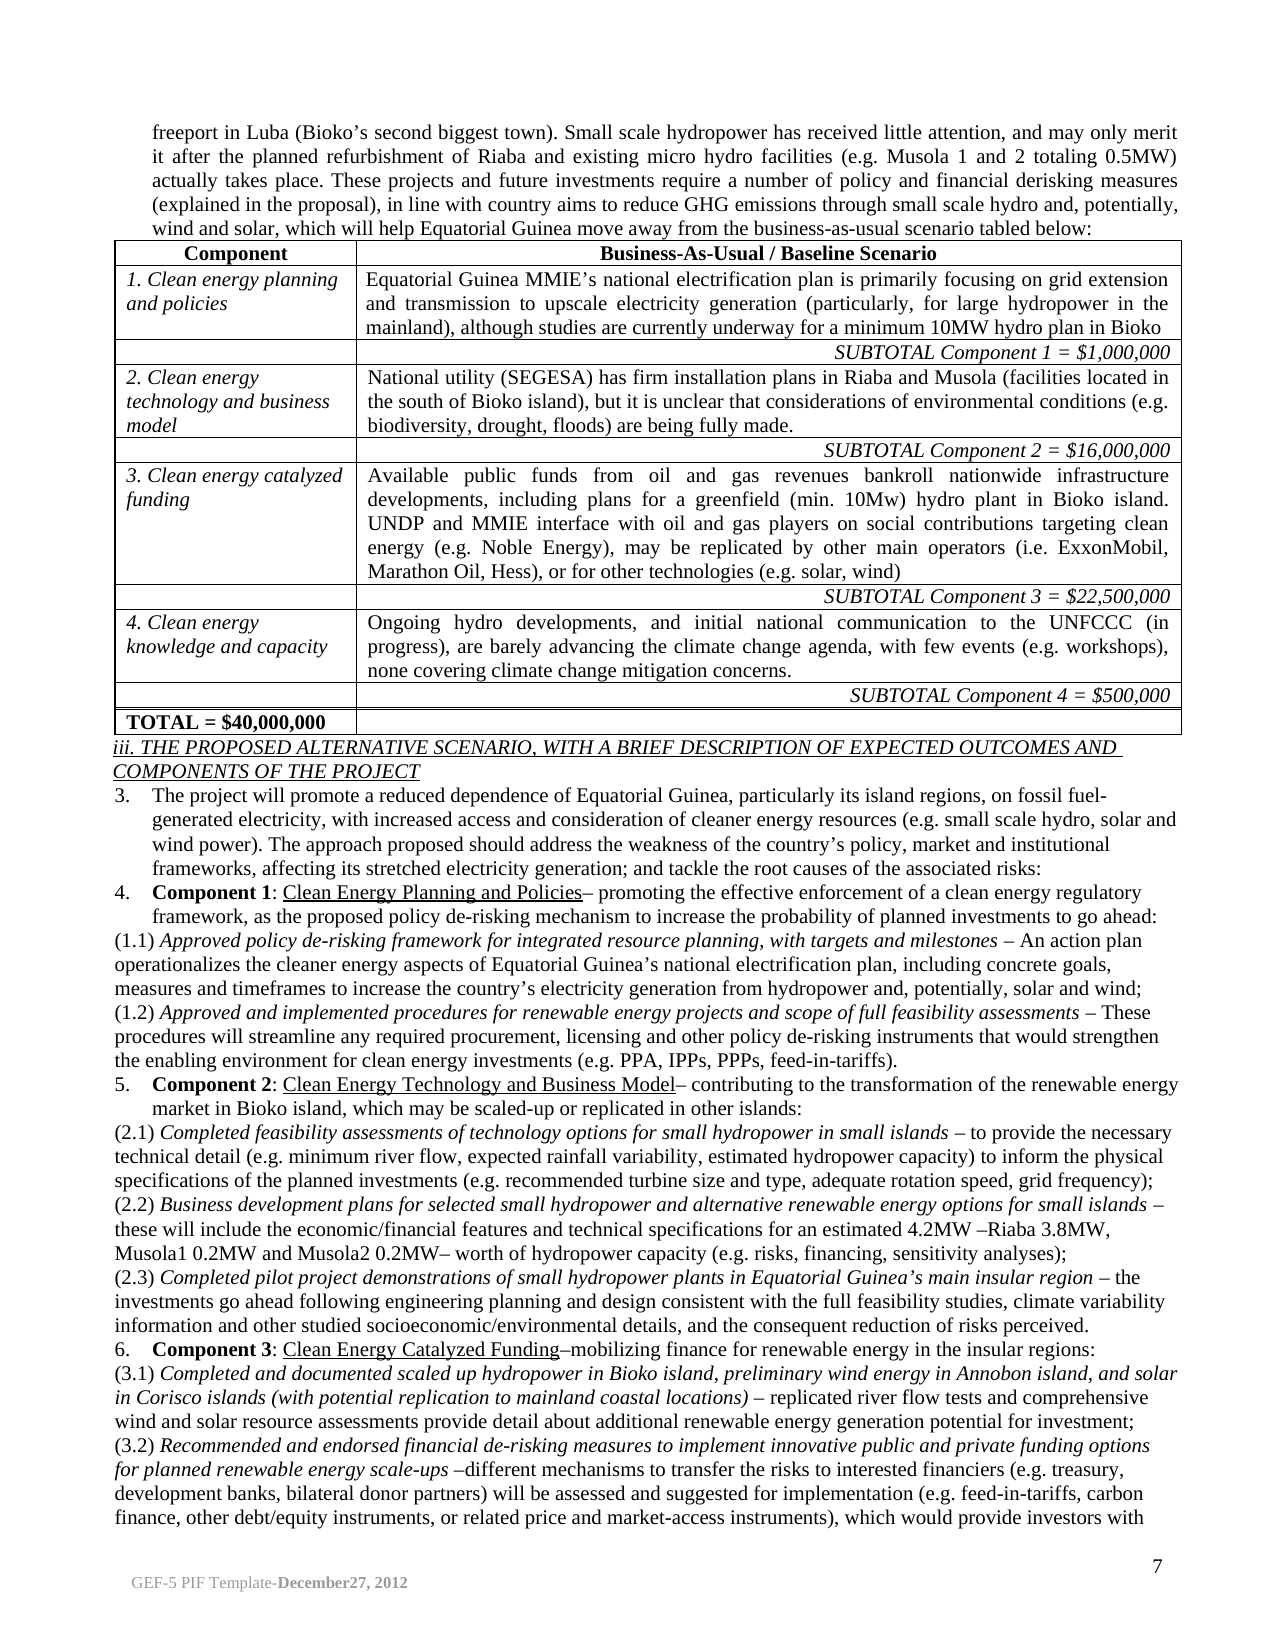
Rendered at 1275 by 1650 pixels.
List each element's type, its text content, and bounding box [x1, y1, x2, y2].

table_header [103, 120, 1191, 735]
text iii. THE PROPOSED ALTERNATIVE SCENARIO, WITH A BRIEF DESCRIPTION OF EXPECTED OUTCOMES AND COMPONENTS OF THE PROJECT [112, 735, 1162, 783]
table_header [103, 783, 1191, 1529]
